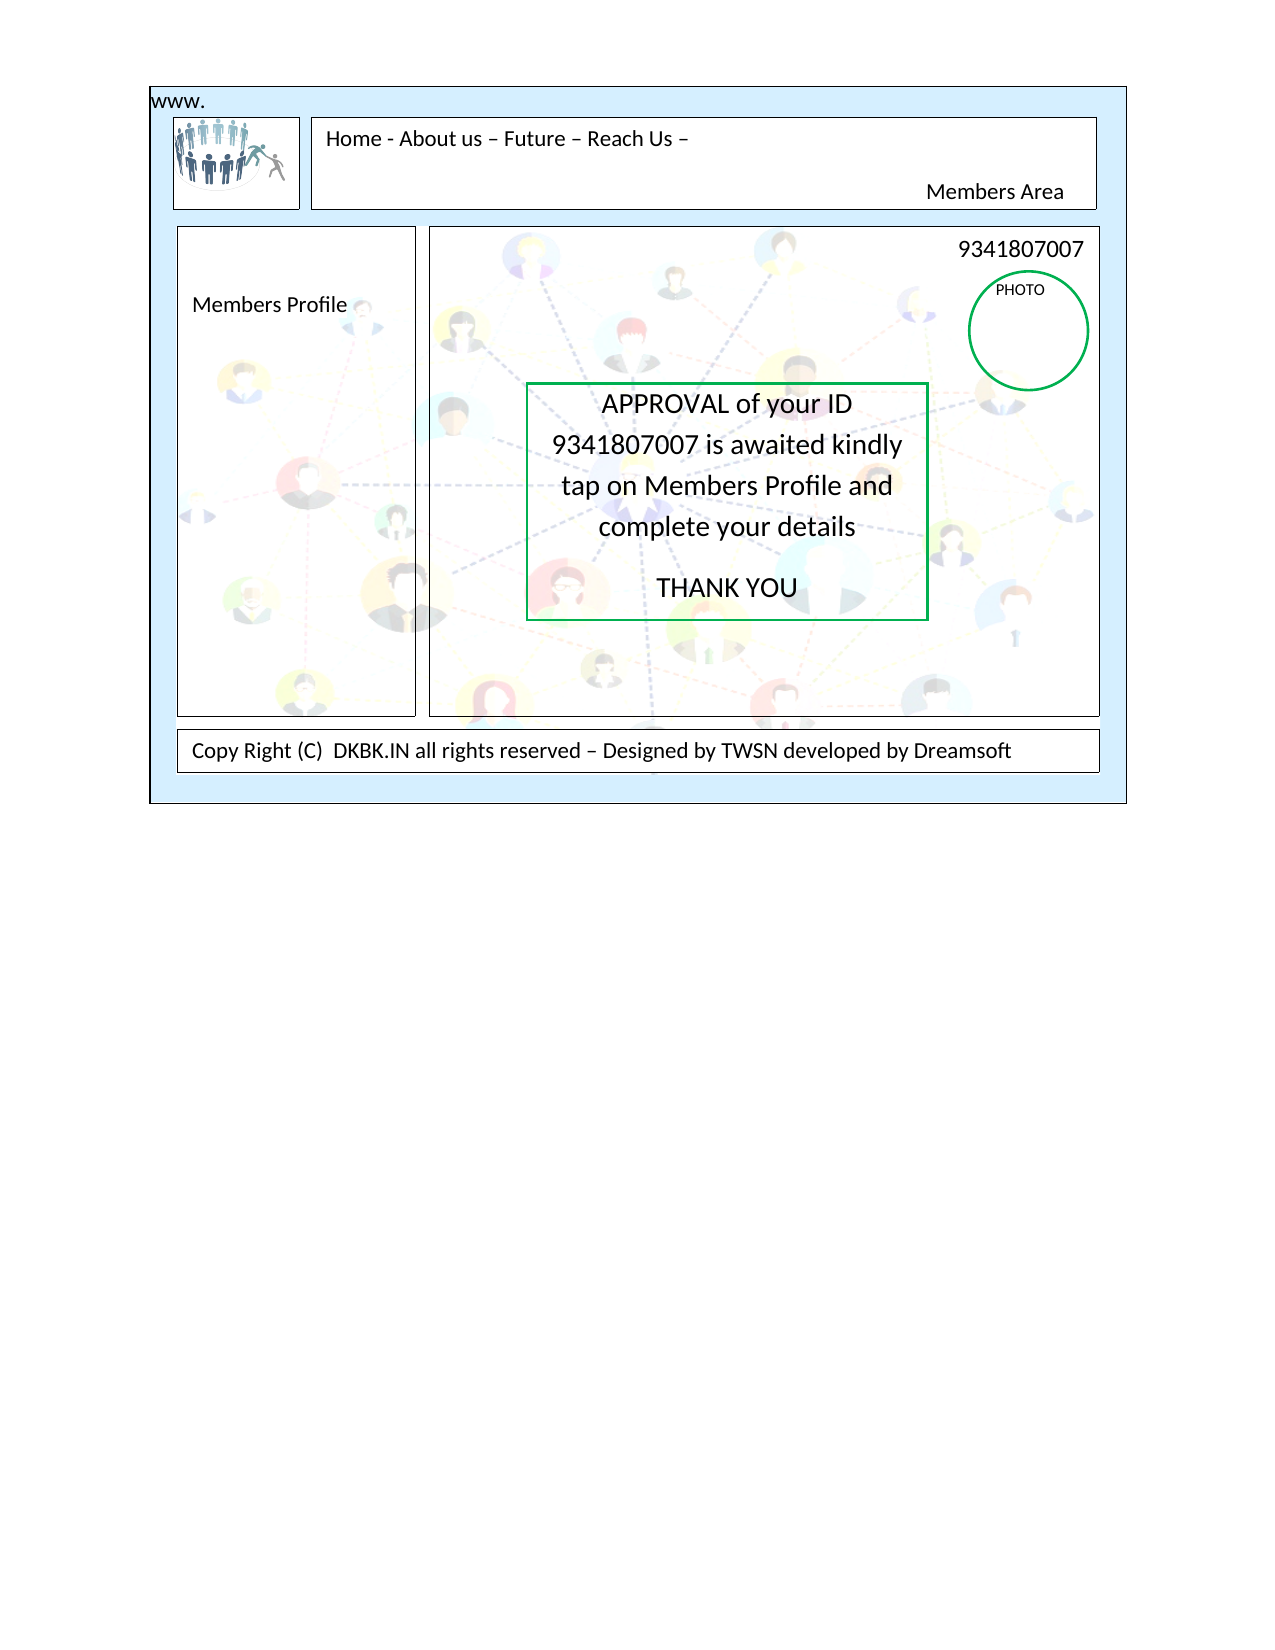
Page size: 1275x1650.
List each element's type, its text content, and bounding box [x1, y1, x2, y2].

picture [174, 118, 286, 194]
table_header www. [151, 87, 1126, 802]
